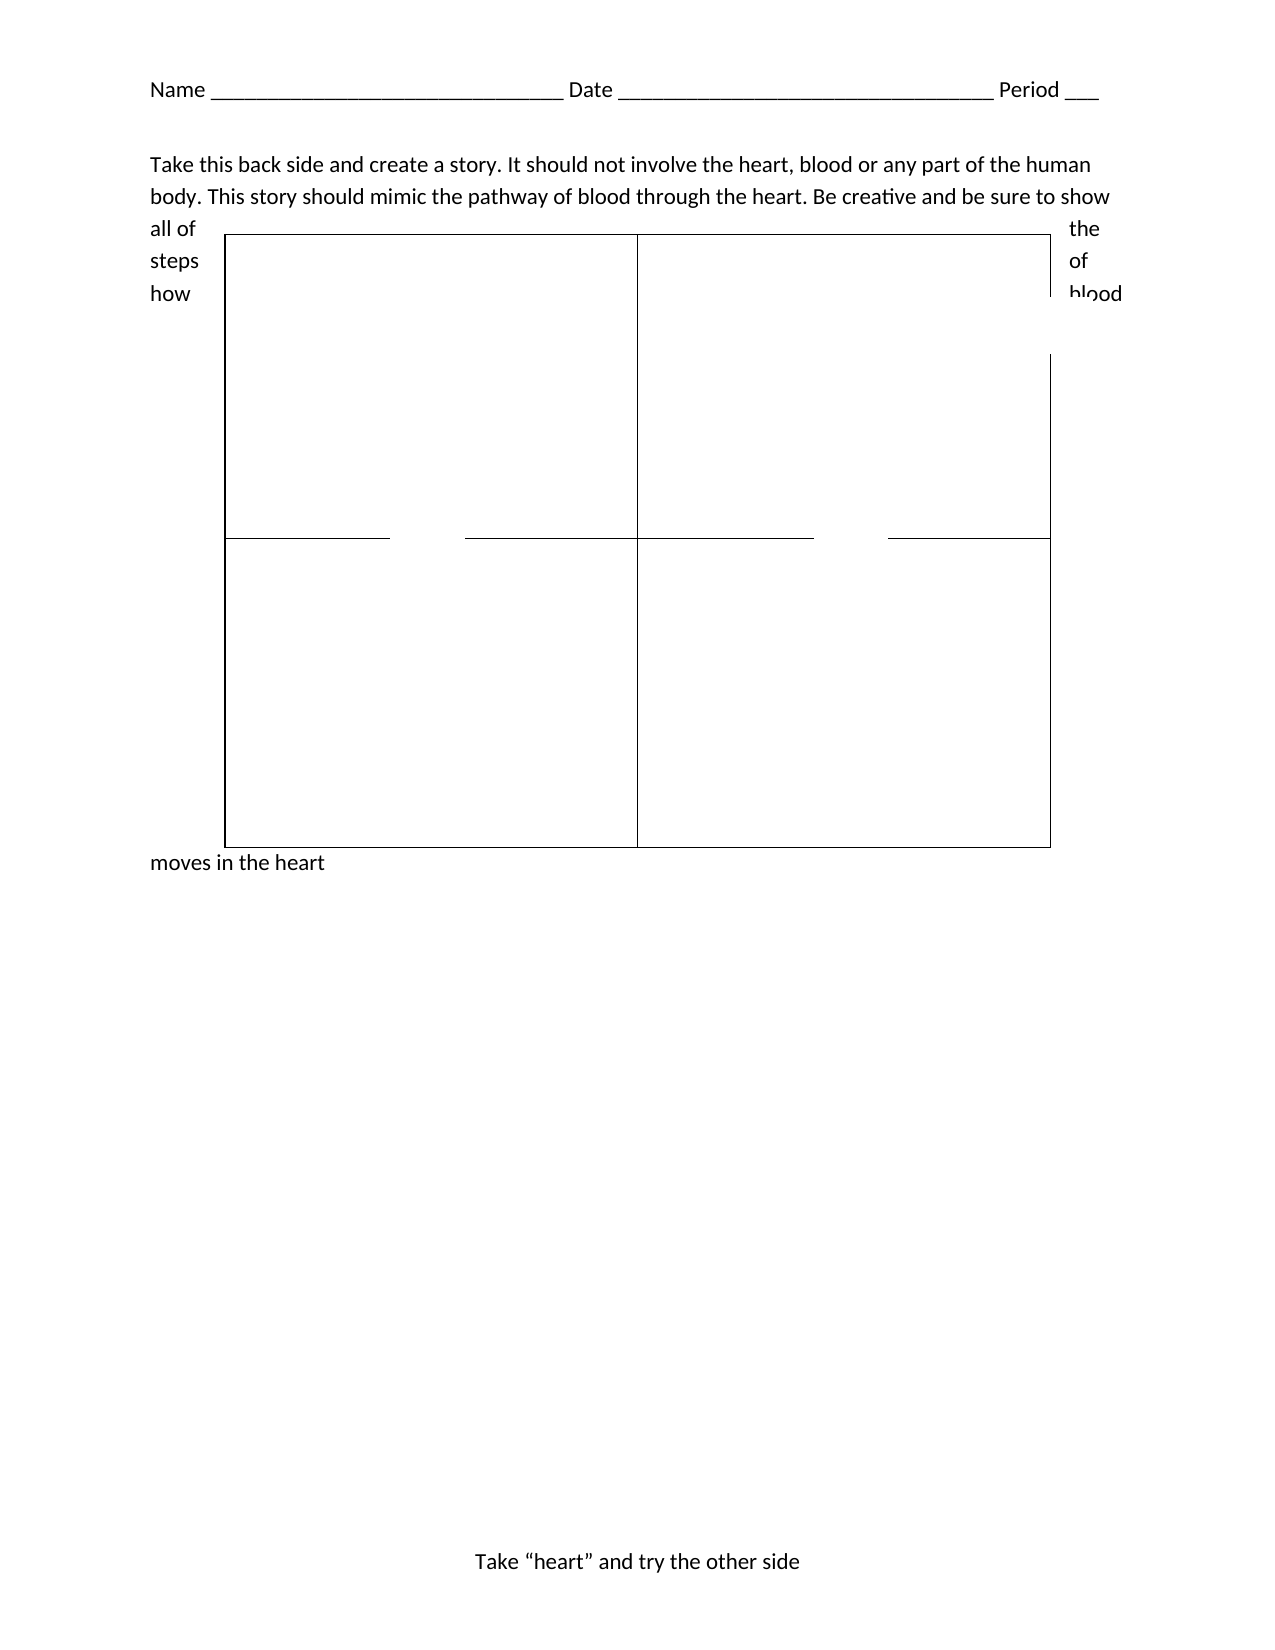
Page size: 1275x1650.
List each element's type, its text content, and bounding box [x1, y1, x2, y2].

table_cell [226, 539, 637, 847]
text Take this back side and create a story. It should not involve the heart, blood or any part of the human body. This story should mimic the pathway of blood through the heart. Be creative and be sure to show all of the steps of how blood moves in the heart [150, 150, 1125, 876]
table_header [226, 235, 637, 538]
table_cell [638, 539, 1050, 847]
table_header [638, 235, 1050, 538]
